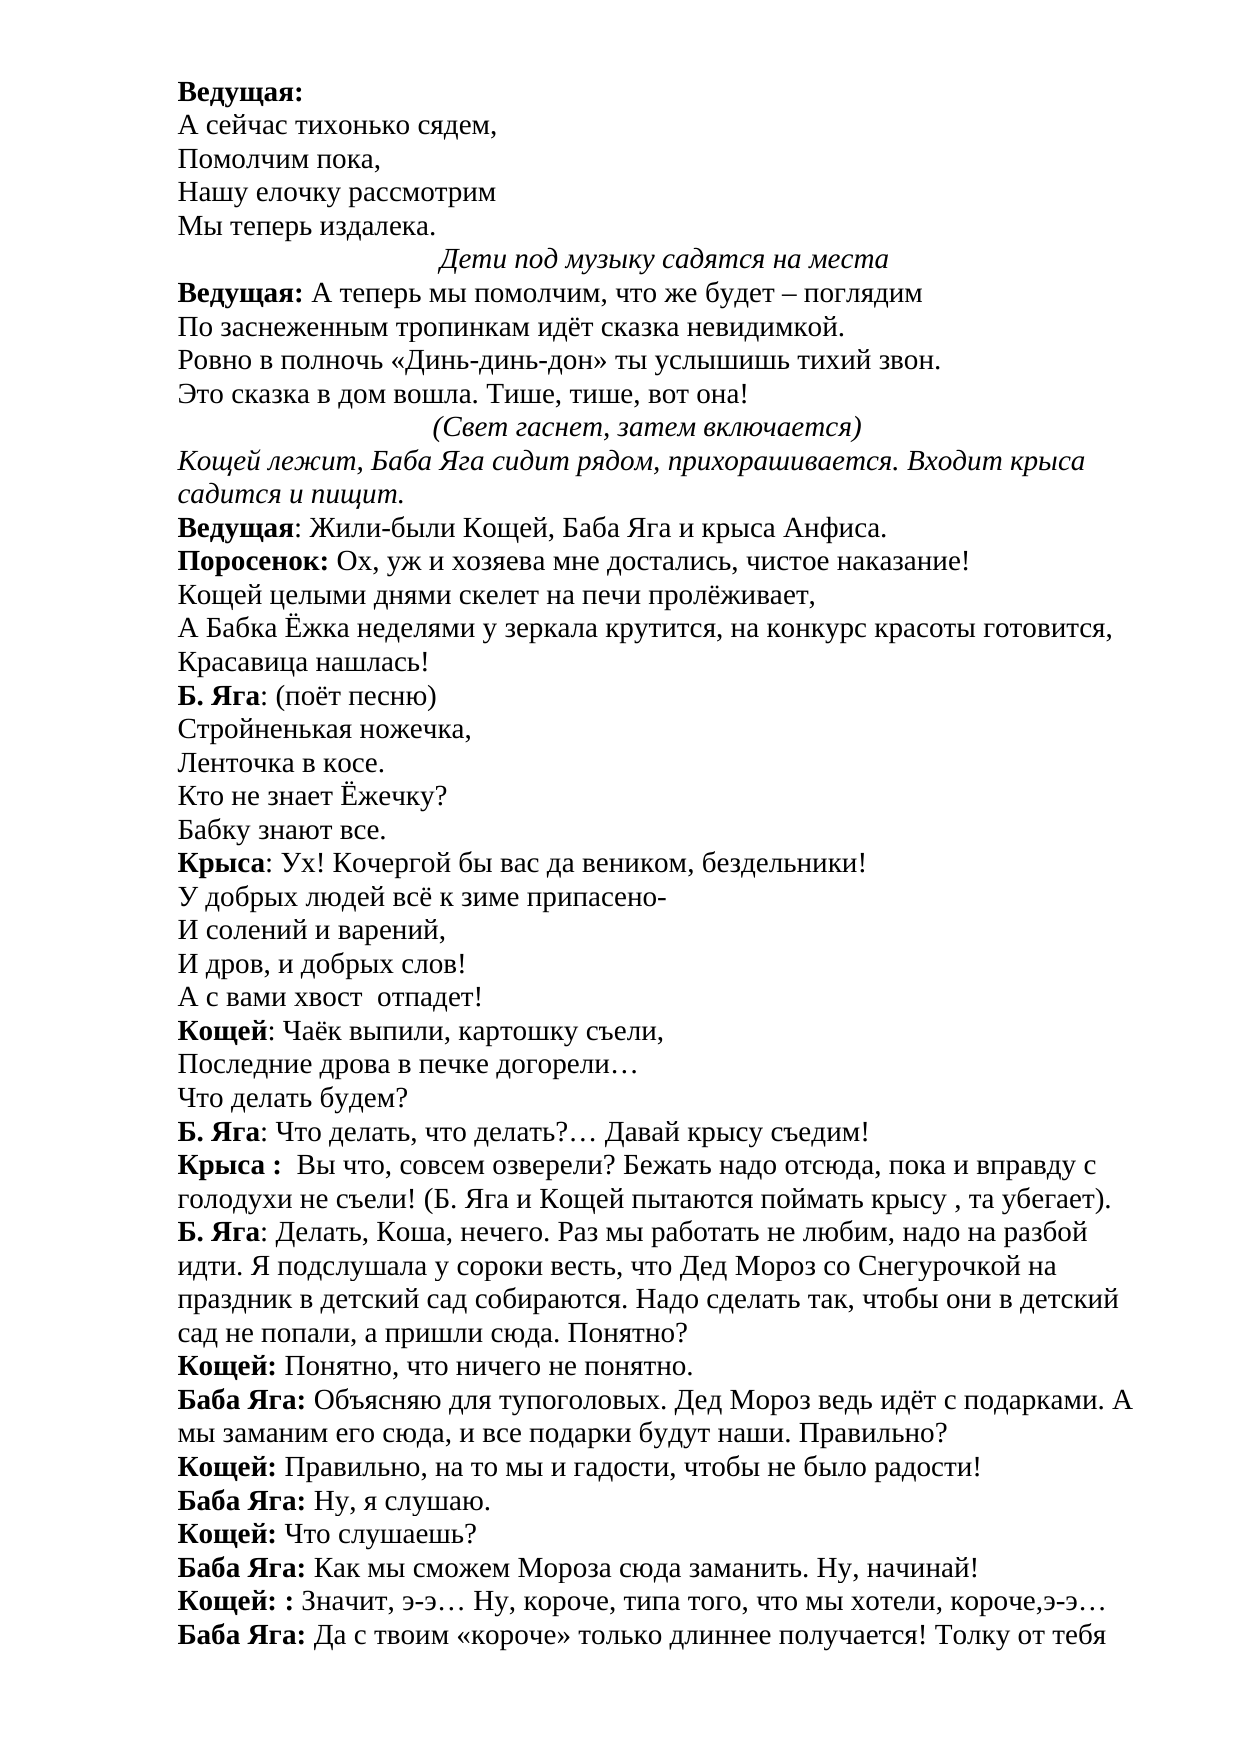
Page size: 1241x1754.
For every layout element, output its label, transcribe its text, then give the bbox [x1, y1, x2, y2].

text Ведущая: А сейчас тихонько сядем, Помолчим пока, Нашу елочку рассмотрим Мы теперь издалека. [177, 74, 1152, 242]
text Дети под музыку садятся на места [177, 242, 1152, 275]
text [177, 1214, 1152, 1650]
text Ведущая: А теперь мы помолчим, что же будет – поглядим По заснеженным тропинкам идёт сказка невидимкой. Ровно в полночь «Динь-динь-дон» ты услышишь тихий звон. Это сказка в дом вошла. Тише, тише, вот она! (Свет гаснет, затем включается) Кощей лежит, Баба Яга сидит рядом, прихорашивается. Входит крыса садится и пищит. [177, 275, 1152, 510]
text Ведущая: Жили-были Кощей, Баба Яга и крыса Анфиса. Поросенок: Ох, уж и хозяева мне достались, чистое наказание! Кощей целыми днями скелет на печи пролёживает, А Бабка Ёжка неделями у зеркала крутится, на конкурс красоты готовится, Красавица нашлась! Б. Яга: (поёт песню) Стройненькая ножечка, Ленточка в косе. Кто не знает Ёжечку? Бабку знают все. Крыса: Ух! Кочергой бы вас да веником, бездельники! У добрых людей всё к зиме припасено- И солений и варений, И дров, и добрых слов! А с вами хвост отпадет! Кощей: Чаёк выпили, картошку съели, Последние дрова в печке догорели… Что делать будем? Б. Яга: Что делать, что делать?… Давай крысу съедим! Крыса : Вы что, совсем озверели? Бежать надо отсюда, пока и вправду с голодухи не съели! (Б. Яга и Кощей пытаются поймать крысу , та убегает). [177, 510, 1152, 1214]
